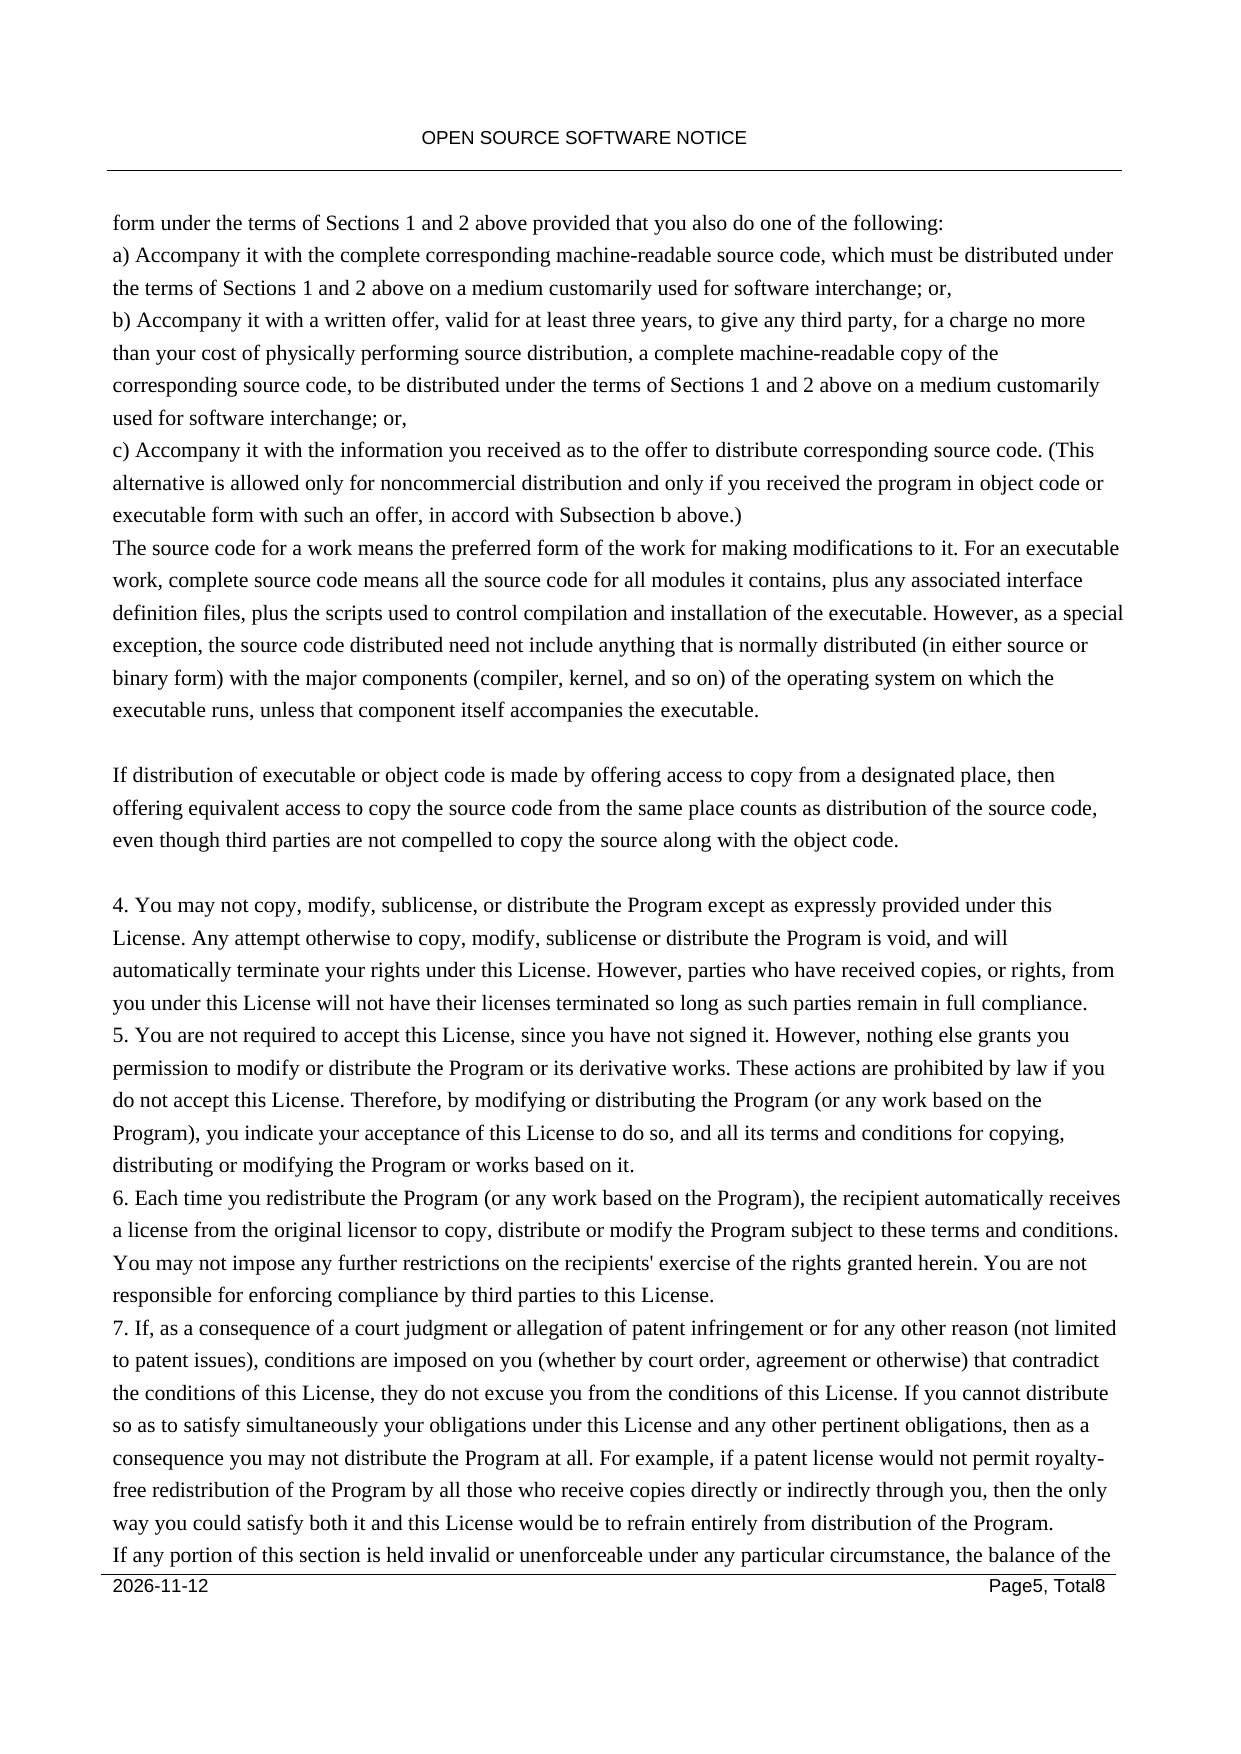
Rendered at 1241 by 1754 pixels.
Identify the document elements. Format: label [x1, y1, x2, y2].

text [112, 206, 1128, 1571]
